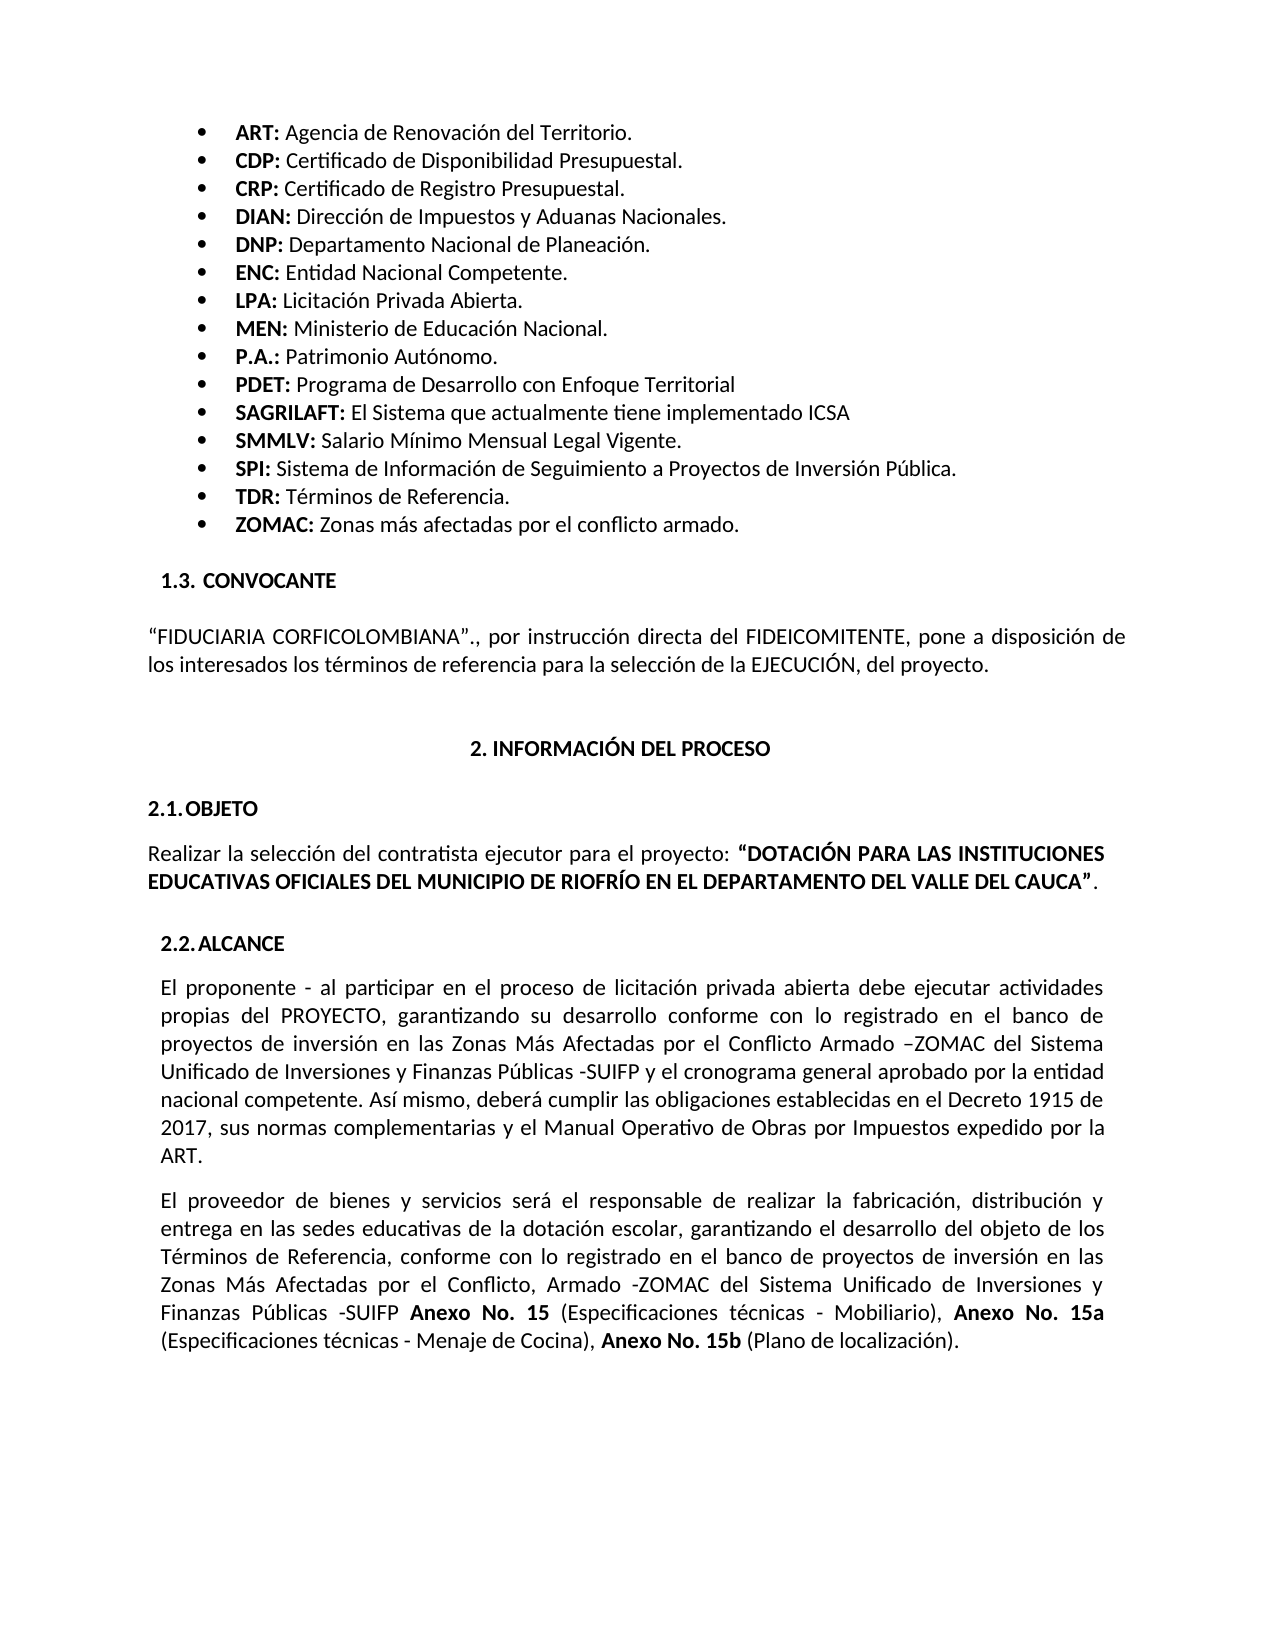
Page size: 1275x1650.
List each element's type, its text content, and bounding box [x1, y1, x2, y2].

list PDET: Programa de Desarrollo con Enfoque Territorial [198, 370, 1127, 398]
text El proponente - al participar en el proceso de licitación privada abierta debe ejecutar actividades propias del PROYECTO, garantizando su desarrollo conforme con lo registrado en el banco de proyectos de inversión en las Zonas Más Afectadas por el Conflicto Armado –ZOMAC del Sistema Unificado de Inversiones y Finanzas Públicas -SUIFP y el cronograma general aprobado por la entidad nacional competente. Así mismo, deberá cumplir las obligaciones establecidas en el Decreto 1915 de 2017, sus normas complementarias y el Manual Operativo de Obras por Impuestos expedido por la ART. [160, 973, 1105, 1169]
text El proveedor de bienes y servicios será el responsable de realizar la fabricación, distribución y entrega en las sedes educativas de la dotación escolar, garantizando el desarrollo del objeto de los Términos de Referencia, conforme con lo registrado en el banco de proyectos de inversión en las Zonas Más Afectadas por el Conflicto, Armado -ZOMAC del Sistema Unificado de Inversiones y Finanzas Públicas -SUIFP Anexo No. 15 (Especificaciones técnicas - Mobiliario), Anexo No. 15a (Especificaciones técnicas - Menaje de Cocina), Anexo No. 15b (Plano de localización). [160, 1186, 1105, 1354]
subtitle CONVOCANTE [160, 566, 1127, 594]
list ENC: Entidad Nacional Competente. [198, 258, 1127, 286]
list CRP: Certificado de Registro Presupuestal. [198, 174, 1127, 202]
list SPI: Sistema de Información de Seguimiento a Proyectos de Inversión Pública. [198, 454, 1127, 482]
list LPA: Licitación Privada Abierta. [198, 286, 1127, 314]
list DIAN: Dirección de Impuestos y Aduanas Nacionales. [198, 202, 1127, 230]
list ART: Agencia de Renovación del Territorio. [198, 118, 1127, 146]
list CDP: Certificado de Disponibilidad Presupuestal. [198, 146, 1127, 174]
list ZOMAC: Zonas más afectadas por el conflicto armado. [198, 510, 1127, 538]
subtitle ALCANCE [160, 929, 1127, 957]
list SAGRILAFT: El Sistema que actualmente tiene implementado ICSA [198, 398, 1127, 426]
text Realizar la selección del contratista ejecutor para el proyecto: “DOTACIÓN PARA LAS INSTITUCIONES EDUCATIVAS OFICIALES DEL MUNICIPIO DE RIOFRÍO EN EL DEPARTAMENTO DEL VALLE DEL CAUCA”. [148, 839, 1105, 895]
list SMMLV: Salario Mínimo Mensual Legal Vigente. [198, 426, 1127, 454]
list TDR: Términos de Referencia. [198, 482, 1127, 510]
subtitle OBJETO [148, 794, 1127, 822]
list P.A.: Patrimonio Autónomo. [198, 342, 1127, 370]
list MEN: Ministerio de Educación Nacional. [198, 314, 1127, 342]
list DNP: Departamento Nacional de Planeación. [198, 230, 1127, 258]
text “FIDUCIARIA CORFICOLOMBIANA”., por instrucción directa del FIDEICOMITENTE, pone a disposición de los interesados los términos de referencia para la selección de la EJECUCIÓN, del proyecto. [148, 622, 1127, 678]
subtitle INFORMACIÓN DEL PROCESO [470, 734, 1127, 762]
